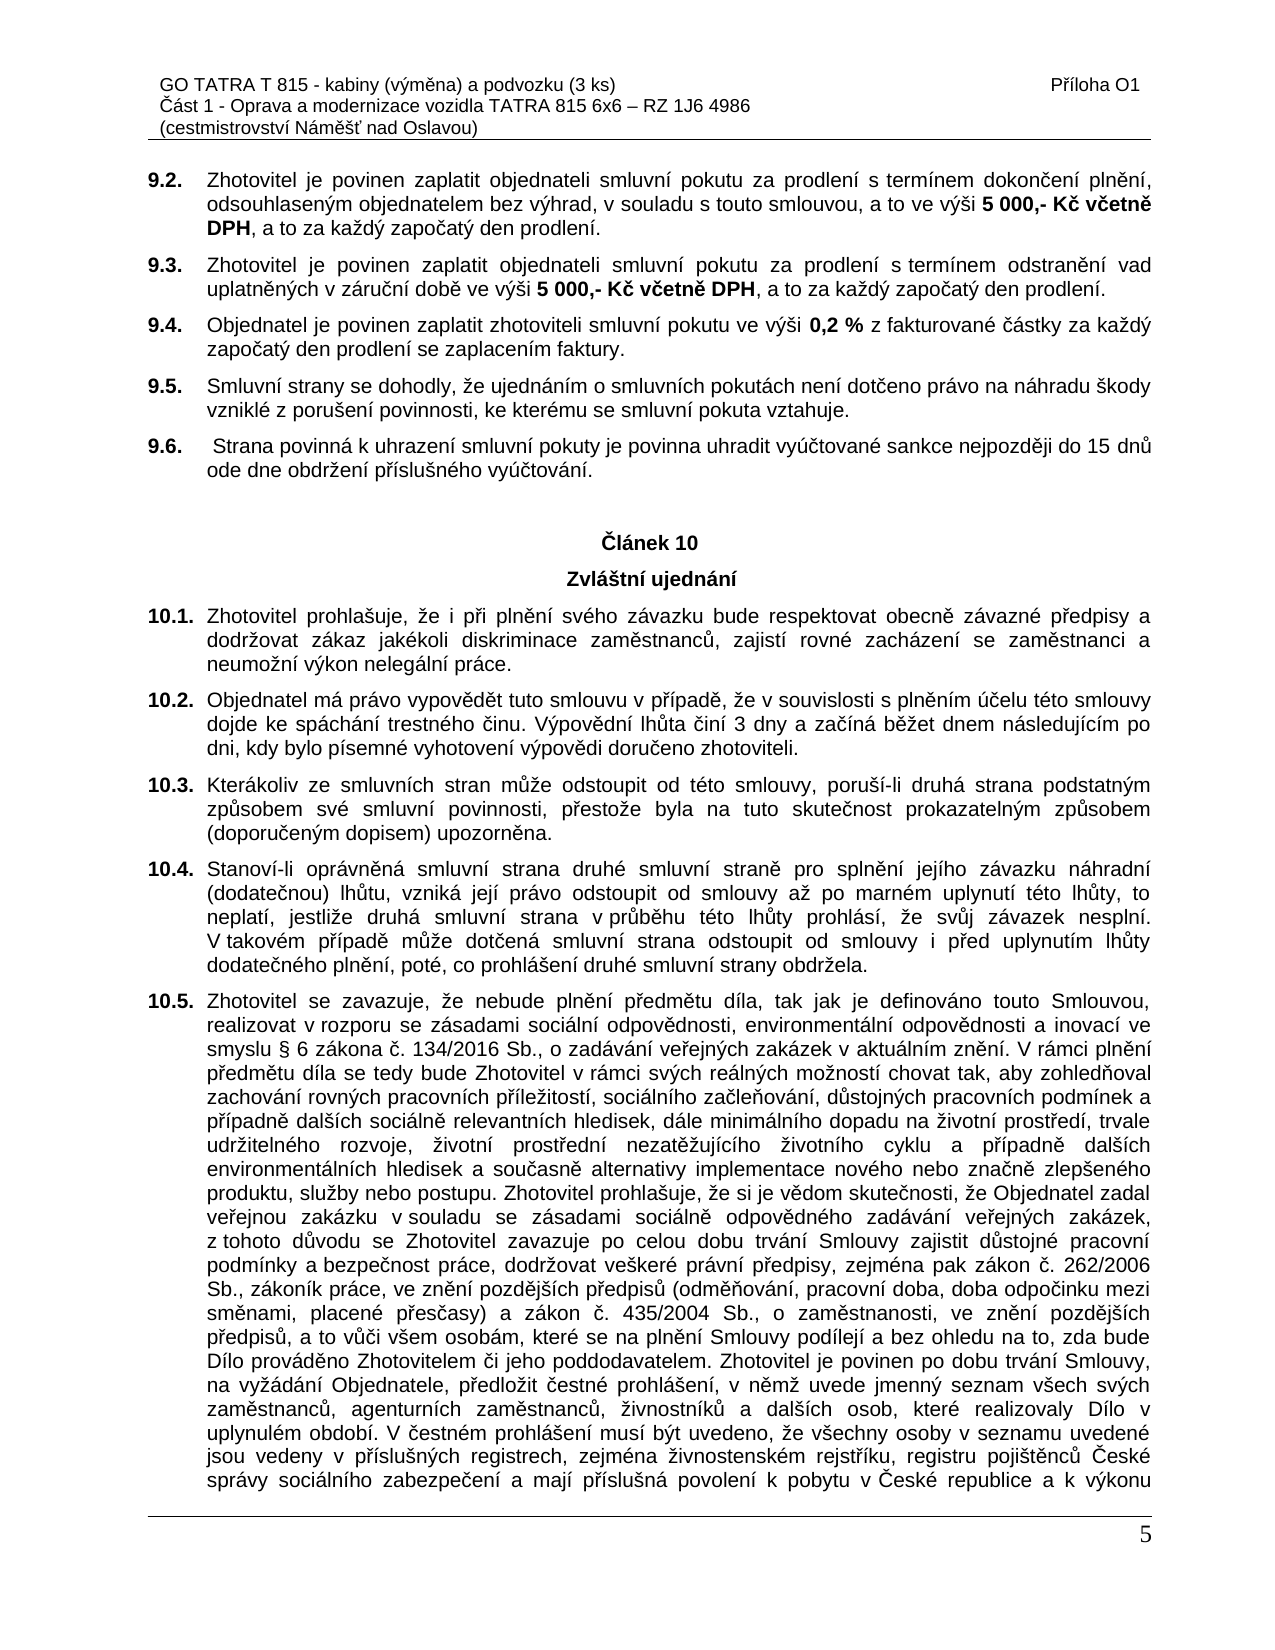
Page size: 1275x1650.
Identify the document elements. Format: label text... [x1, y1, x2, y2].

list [148, 989, 1152, 1492]
list Smluvní strany se dohodly, že ujednáním o smluvních pokutách není dotčeno právo na náhradu škody vzniklé z porušení povinnosti, ke kterému se smluvní pokuta vztahuje. [148, 373, 1152, 421]
list Objednatel má právo vypovědět tuto smlouvu v případě, že v souvislosti s plněním účelu této smlouvy dojde ke spáchání trestného činu. Výpovědní lhůta činí 3 dny a začíná běžet dnem následujícím po dni, kdy bylo písemné vyhotovení výpovědi doručeno zhotoviteli. [148, 688, 1152, 760]
text Zvláštní ujednání [148, 567, 1155, 591]
list Zhotovitel prohlašuje, že i při plnění svého závazku bude respektovat obecně závazné předpisy a dodržovat zákaz jakékoli diskriminace zaměstnanců, zajistí rovné zacházení se zaměstnanci a neumožní výkon nelegální práce. [148, 604, 1152, 676]
list Strana povinná k uhrazení smluvní pokuty je povinna uhradit vyúčtované sankce nejpozději do 15 dnů ode dne obdržení příslušného vyúčtování. [148, 434, 1152, 482]
list Kterákoliv ze smluvních stran může odstoupit od této smlouvy, poruší-li druhá strana podstatným způsobem své smluvní povinnosti, přestože byla na tuto skutečnost prokazatelným způsobem (doporučeným dopisem) upozorněna. [148, 772, 1152, 844]
list Stanoví-li oprávněná smluvní strana druhé smluvní straně pro splnění jejího závazku náhradní (dodatečnou) lhůtu, vzniká její právo odstoupit od smlouvy až po marném uplynutí této lhůty, to neplatí, jestliže druhá smluvní strana v průběhu této lhůty prohlásí, že svůj závazek nesplní. V takovém případě může dotčená smluvní strana odstoupit od smlouvy i před uplynutím lhůty dodatečného plnění, poté, co prohlášení druhé smluvní strany obdržela. [148, 857, 1152, 977]
text Článek 10 [148, 531, 1152, 555]
list Objednatel je povinen zaplatit zhotoviteli smluvní pokutu ve výši 0,2 % z fakturované částky za každý započatý den prodlení se zaplacením faktury. [148, 313, 1152, 361]
list Zhotovitel je povinen zaplatit objednateli smluvní pokutu za prodlení s termínem dokončení plnění, odsouhlaseným objednatelem bez výhrad, v souladu s touto smlouvou, a to ve výši 5 000,- Kč včetně DPH, a to za každý započatý den prodlení. [148, 168, 1152, 240]
list Zhotovitel je povinen zaplatit objednateli smluvní pokutu za prodlení s termínem odstranění vad uplatněných v záruční době ve výši 5 000,- Kč včetně DPH, a to za každý započatý den prodlení. [148, 253, 1152, 301]
